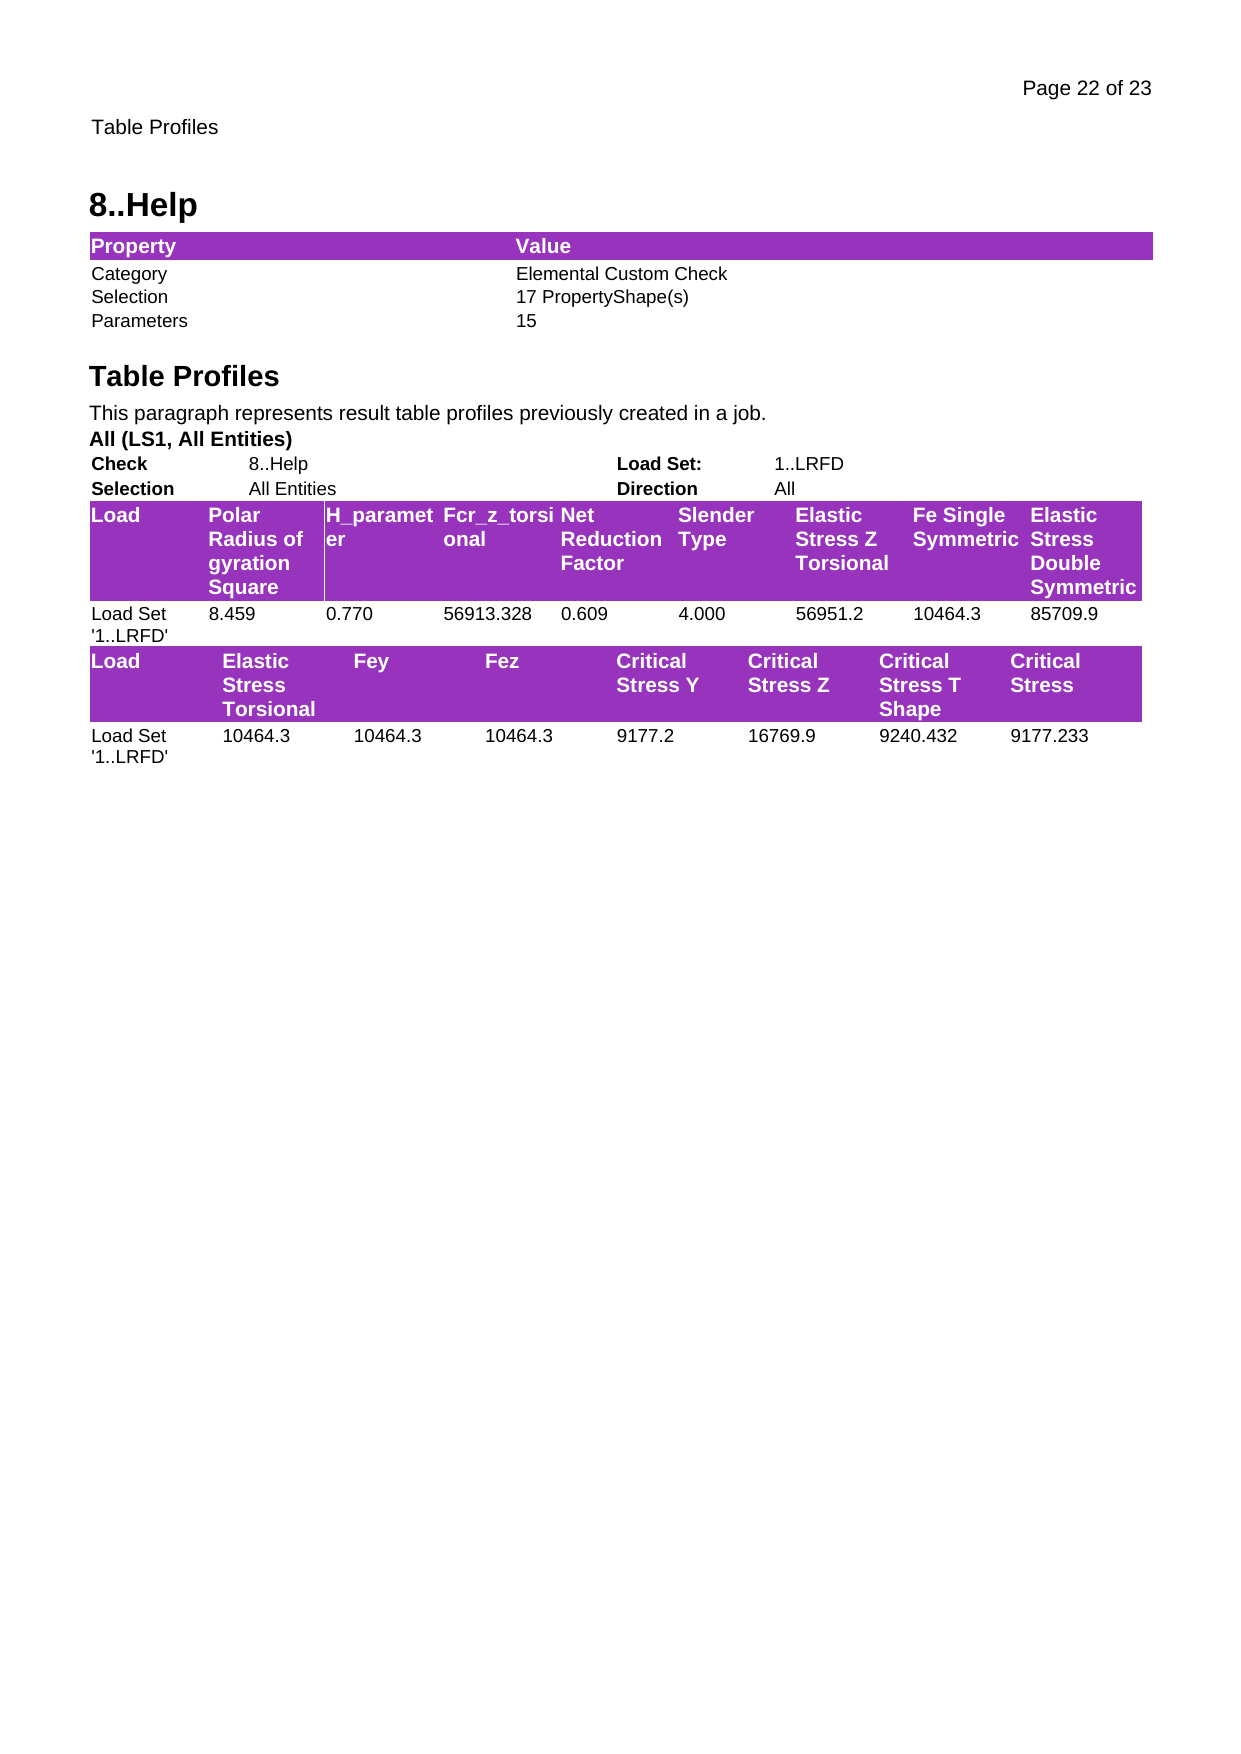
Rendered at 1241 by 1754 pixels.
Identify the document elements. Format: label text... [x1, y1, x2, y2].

table_cell Elastic Stress Torsional [221, 646, 352, 722]
table_cell 16769.9 [747, 723, 878, 768]
table_cell Category [90, 260, 514, 284]
table_cell 56951.2 [794, 601, 912, 646]
text This paragraph represents result table profiles previously created in a job. [89, 401, 1152, 425]
table_cell Critical Stress Y [615, 646, 747, 722]
table_header Load Set: [615, 451, 773, 476]
table_cell Critical Stress T Shape [878, 646, 1009, 722]
table_cell 10464.3 [484, 723, 615, 768]
table_cell 0.609 [559, 601, 677, 646]
table_header 8..Help [247, 451, 615, 476]
table_cell Critical Stress [1009, 646, 1142, 722]
table_cell All Entities [247, 476, 615, 501]
table_cell Load Set '1..LRFD' [90, 723, 221, 768]
subtitle Table Profiles [88, 359, 1152, 393]
table_cell Critical Stress Z [747, 646, 878, 722]
table_cell Polar Radius of gyration Square [207, 501, 324, 601]
table_cell Fe Single Symmetric [912, 501, 1029, 601]
table_cell 4.000 [677, 601, 794, 646]
table_cell Load Set '1..LRFD' [90, 601, 207, 646]
table_cell Selection [90, 284, 514, 307]
table_cell 9240.432 [878, 723, 1009, 768]
table_header Check [90, 451, 247, 476]
table_cell Direction [615, 476, 773, 501]
table_cell 85709.9 [1029, 601, 1142, 646]
subtitle 8..Help [88, 185, 1152, 224]
table_cell Selection [90, 476, 247, 501]
table_cell 10464.3 [912, 601, 1029, 646]
table_cell H_parameter [325, 501, 442, 601]
table_cell 9177.233 [1009, 723, 1142, 768]
table_cell Parameters [90, 308, 514, 331]
table_cell 17 PropertyShape(s) [514, 284, 1153, 307]
table_cell 10464.3 [352, 723, 484, 768]
table_cell 0.770 [325, 601, 442, 646]
table_cell 9177.2 [615, 723, 747, 768]
table_cell 8.459 [207, 601, 324, 646]
table_cell Elastic Stress Double Symmetric [1029, 501, 1142, 601]
table_header 1..LRFD [773, 451, 1141, 476]
table_cell 10464.3 [221, 723, 352, 768]
table_header Value [514, 232, 1153, 260]
table_header Property [90, 232, 514, 260]
table_cell Load [90, 501, 207, 601]
table_cell Slender Type [677, 501, 794, 601]
table_cell Fez [484, 646, 615, 722]
table_cell Elemental Custom Check [514, 260, 1153, 284]
table_cell Net Reduction Factor [559, 501, 677, 601]
table_cell Fey [352, 646, 484, 722]
text All (LS1, All Entities) [89, 427, 1152, 451]
table_cell Elastic Stress Z Torsional [794, 501, 912, 601]
table_cell 15 [514, 308, 1153, 331]
table_cell Load [90, 646, 221, 722]
table_cell All [773, 476, 1141, 501]
table_cell 56913.328 [442, 601, 559, 646]
table_cell Fcr_z_torsional [442, 501, 559, 601]
